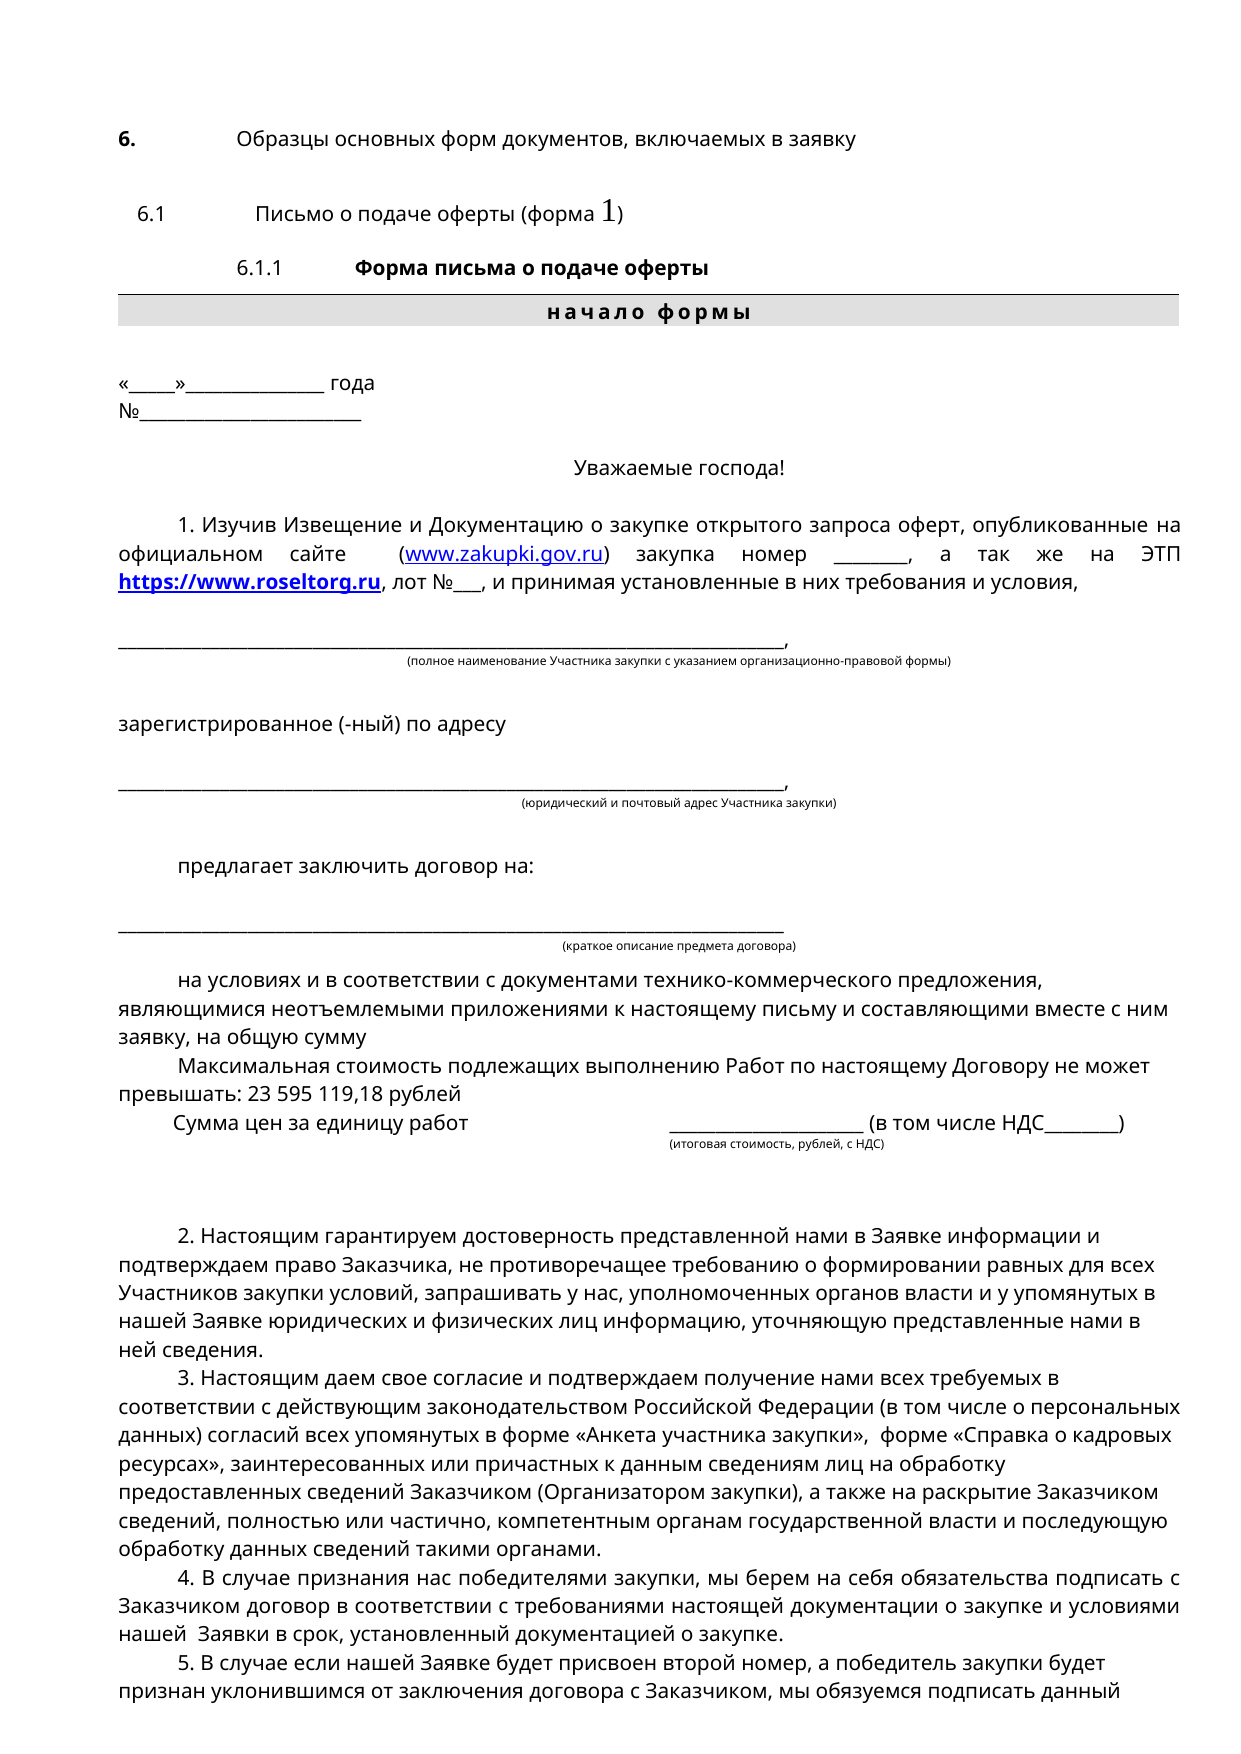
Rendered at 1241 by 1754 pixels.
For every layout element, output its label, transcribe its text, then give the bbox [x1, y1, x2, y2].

table_header _____________________ (в том числе НДС________) (итоговая стоимость, рублей, с НДС) [658, 1108, 1198, 1164]
list Форма письма о подаче оферты [236, 253, 1181, 282]
text 1. Изучив Извещение и Документацию о закупке открытого запроса оферт, опубликованные на официальном сайте (www.zakupki.gov.ru) закупка номер ________, а так же на ЭТП https://www.roseltorg.ru, лот №___, и принимая установленные в них требования и условия, [118, 510, 1181, 596]
text 3. Настоящим даем свое согласие и подтверждаем получение нами всех требуемых в соответствии с действующим законодательством Российской Федерации (в том числе о персональных данных) согласий всех упомянутых в форме «Анкета участника закупки», форме «Справка о кадровых ресурсах», заинтересованных или причастных к данным сведениям лиц на обработку предоставленных сведений Заказчиком (Организатором закупки), а также на раскрытие Заказчиком сведений, полностью или частично, компетентным органам государственной власти и последующую обработку данных сведений такими органами. [118, 1363, 1181, 1563]
text ________________________________________________________________________, [118, 624, 1181, 653]
text «_____»_______________ года [118, 368, 635, 397]
text (юридический и почтовый адрес Участника закупки) [118, 795, 1181, 823]
text зарегистрированное (-ный) по адресу [118, 709, 1181, 738]
text Максимальная стоимость подлежащих выполнению Работ по настоящему Договору не может превышать: 23 595 119,18 рублей [118, 1051, 1181, 1108]
table_header Сумма цен за единицу работ [118, 1108, 658, 1164]
text №________________________ [118, 397, 635, 425]
subtitle Письмо о подаче оферты (форма 1) [137, 190, 1181, 228]
text (полное наименование Участника закупки с указанием организационно-правовой формы) [118, 653, 1181, 681]
text предлагает заключить договор на: [118, 852, 1181, 880]
text ________________________________________________________________________ [118, 908, 1181, 937]
text 4. В случае признания нас победителями закупки, мы берем на себя обязательства подписать с Заказчиком договор в соответствии с требованиями настоящей документации о закупке и условиями нашей Заявки в срок, установленный документацией о закупке. [118, 1563, 1181, 1648]
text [118, 1648, 1181, 1705]
text ________________________________________________________________________, [118, 766, 1181, 795]
text Уважаемые господа! [118, 453, 1181, 482]
subtitle Образцы основных форм документов, включаемых в заявку [118, 124, 1181, 152]
text на условиях и в соответствии с документами технико-коммерческого предложения, являющимися неотъемлемыми приложениями к настоящему письму и составляющими вместе с ним заявку, на общую сумму [118, 965, 1181, 1051]
text начало формы [118, 295, 1179, 326]
text 2. Настоящим гарантируем достоверность представленной нами в Заявке информации и подтверждаем право Заказчика, не противоречащее требованию о формировании равных для всех Участников закупки условий, запрашивать у нас, уполномоченных органов власти и у упомянутых в нашей Заявке юридических и физических лиц информацию, уточняющую представленные нами в ней сведения. [118, 1221, 1181, 1363]
text (краткое описание предмета договора) [118, 937, 1181, 965]
